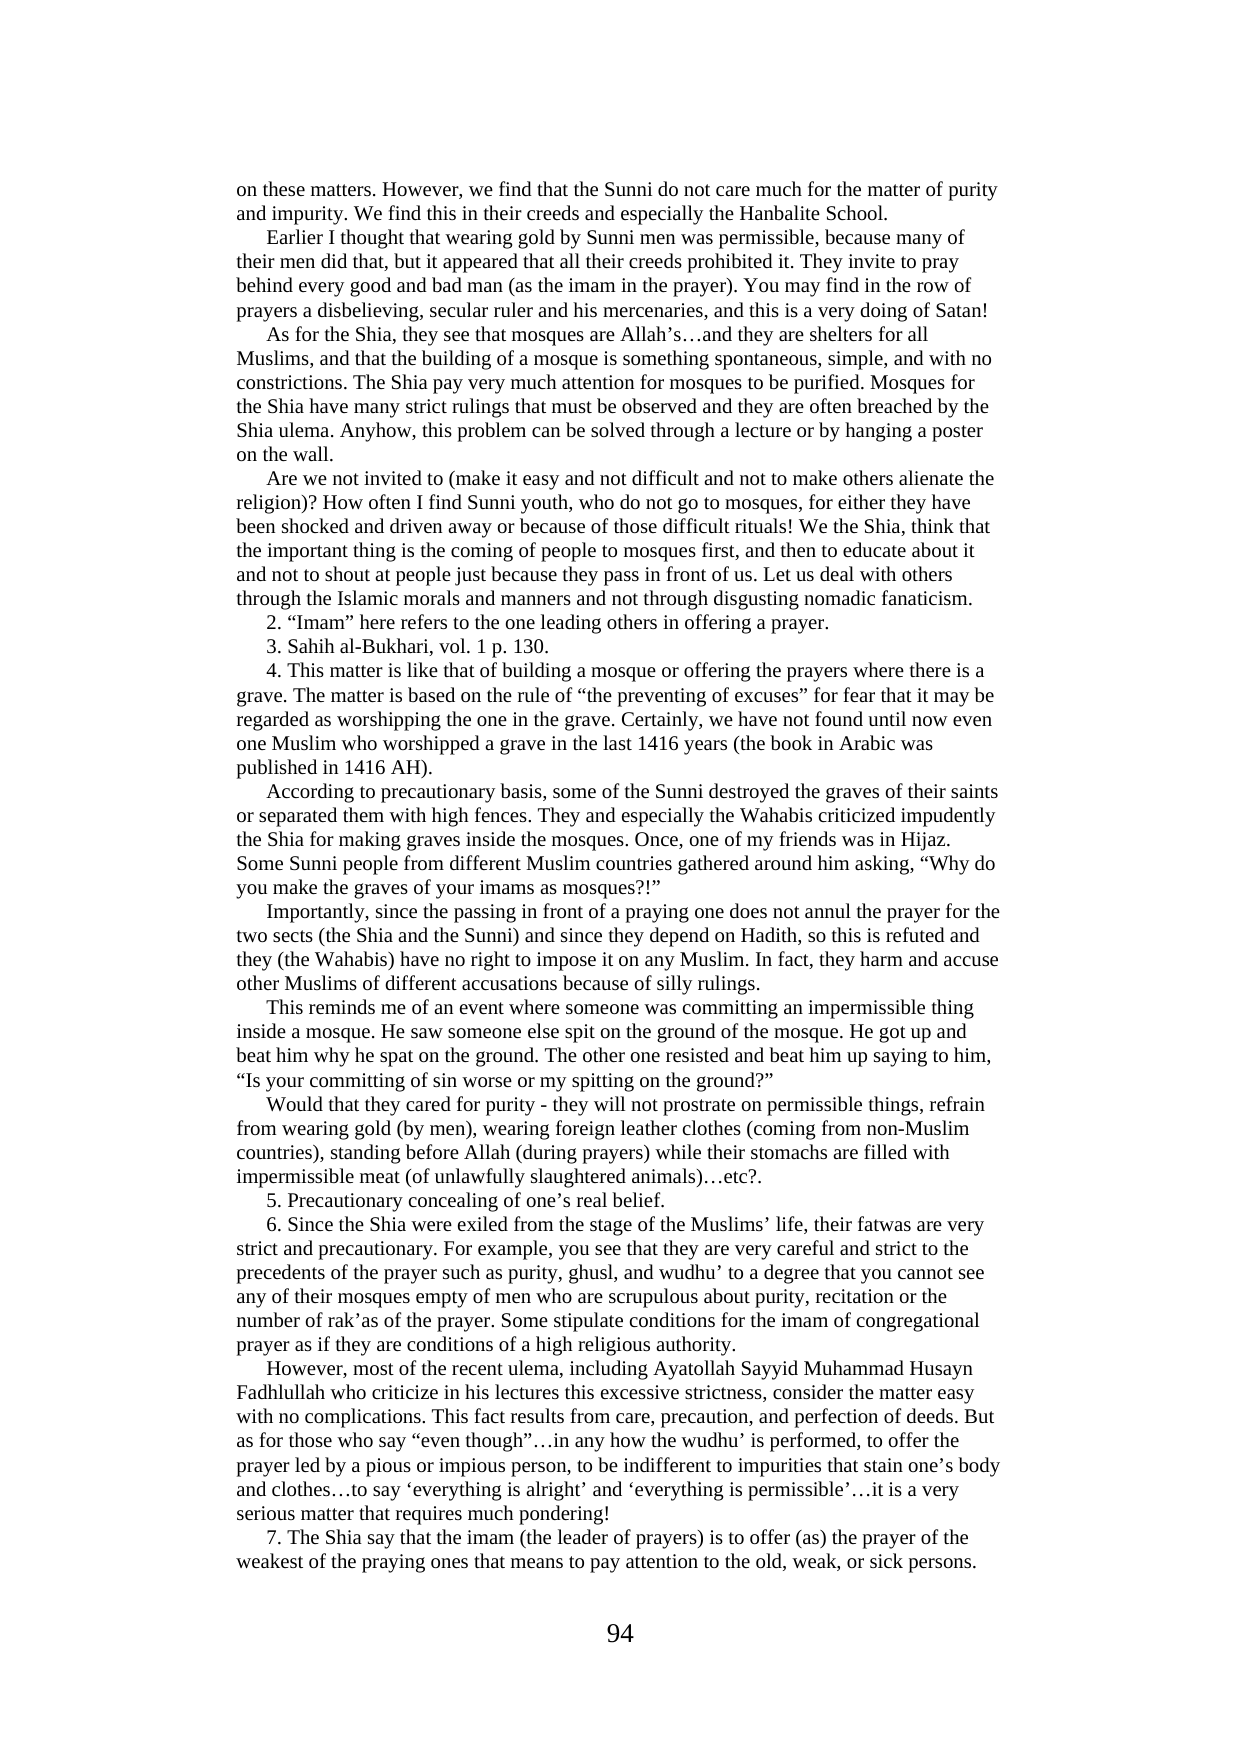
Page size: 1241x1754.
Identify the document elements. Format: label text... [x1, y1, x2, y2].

text This reminds me of an event where someone was committing an impermissible thing inside a mosque. He saw someone else spit on the ground of the mosque. He got up and beat him why he spat on the ground. The other one resisted and beat him up saying to him, “Is your committing of sin worse or my spitting on the ground?” [236, 995, 1004, 1092]
text However, most of the recent ulema, including Ayatollah Sayyid Muhammad Husayn Fadhlullah who criticize in his lectures this excessive strictness, consider the matter easy with no complications. This fact results from care, precaution, and perfection of deeds. But as for those who say “even though”…in any how the wudhu’ is performed, to offer the prayer led by a pious or impious person, to be indifferent to impurities that stain one’s body and clothes…to say ‘everything is alright’ and ‘everything is permissible’…it is a very serious matter that requires much pondering! [236, 1356, 1004, 1525]
text 5. Precautionary concealing of one’s real belief. [236, 1188, 1004, 1212]
text 6. Since the Shia were exiled from the stage of the Muslims’ life, their fatwas are very strict and precautionary. For example, you see that they are very careful and strict to the precedents of the prayer such as purity, ghusl, and wudhu’ to a degree that you cannot see any of their mosques empty of men who are scrupulous about purity, recitation or the number of rak’as of the prayer. Some stipulate conditions for the imam of congregational prayer as if they are conditions of a high religious authority. [236, 1212, 1004, 1356]
text Earlier I thought that wearing gold by Sunni men was permissible, because many of their men did that, but it appeared that all their creeds prohibited it. They invite to pray behind every good and bad man (as the imam in the prayer). You may find in the row of prayers a disbelieving, secular ruler and his mercenaries, and this is a very doing of Satan! [236, 225, 1004, 322]
text 7. The Shia say that the imam (the leader of prayers) is to offer (as) the prayer of the weakest of the praying ones that means to pay attention to the old, weak, or sick persons. [236, 1525, 1004, 1573]
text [236, 177, 1004, 225]
text Would that they cared for purity - they will not prostrate on permissible things, refrain from wearing gold (by men), wearing foreign leather clothes (coming from non-Muslim countries), standing before Allah (during prayers) while their stomachs are filled with impermissible meat (of unlawfully slaughtered animals)…etc?. [236, 1092, 1004, 1188]
text 3. Sahih al-Bukhari, vol. 1 p. 130. [236, 634, 1004, 658]
text 2. “Imam” here refers to the one leading others in offering a prayer. [236, 610, 1004, 634]
text 4. This matter is like that of building a mosque or offering the prayers where there is a grave. The matter is based on the rule of “the preventing of excuses” for fear that it may be regarded as worshipping the one in the grave. Certainly, we have not found until now even one Muslim who worshipped a grave in the last 1416 years (the book in Arabic was published in 1416 AH). [236, 658, 1004, 779]
text Importantly, since the passing in front of a praying one does not annul the prayer for the two sects (the Shia and the Sunni) and since they depend on Hadith, so this is refuted and they (the Wahabis) have no right to impose it on any Muslim. In fact, they harm and accuse other Muslims of different accusations because of silly rulings. [236, 899, 1004, 995]
text Are we not invited to (make it easy and not difficult and not to make others alienate the religion)? How often I find Sunni youth, who do not go to mosques, for either they have been shocked and driven away or because of those difficult rituals! We the Shia, think that the important thing is the coming of people to mosques first, and then to educate about it and not to shout at people just because they pass in front of us. Let us deal with others through the Islamic morals and manners and not through disgusting nomadic fanaticism. [236, 466, 1004, 610]
text According to precautionary basis, some of the Sunni destroyed the graves of their saints or separated them with high fences. They and especially the Wahabis criticized impudently the Shia for making graves inside the mosques. Once, one of my friends was in Hijaz. Some Sunni people from different Muslim countries gathered around him asking, “Why do you make the graves of your imams as mosques?!” [236, 779, 1004, 899]
text As for the Shia, they see that mosques are Allah’s…and they are shelters for all Muslims, and that the building of a mosque is something spontaneous, simple, and with no constrictions. The Shia pay very much attention for mosques to be purified. Mosques for the Shia have many strict rulings that must be observed and they are often breached by the Shia ulema. Anyhow, this problem can be solved through a lecture or by hanging a poster on the wall. [236, 322, 1004, 466]
